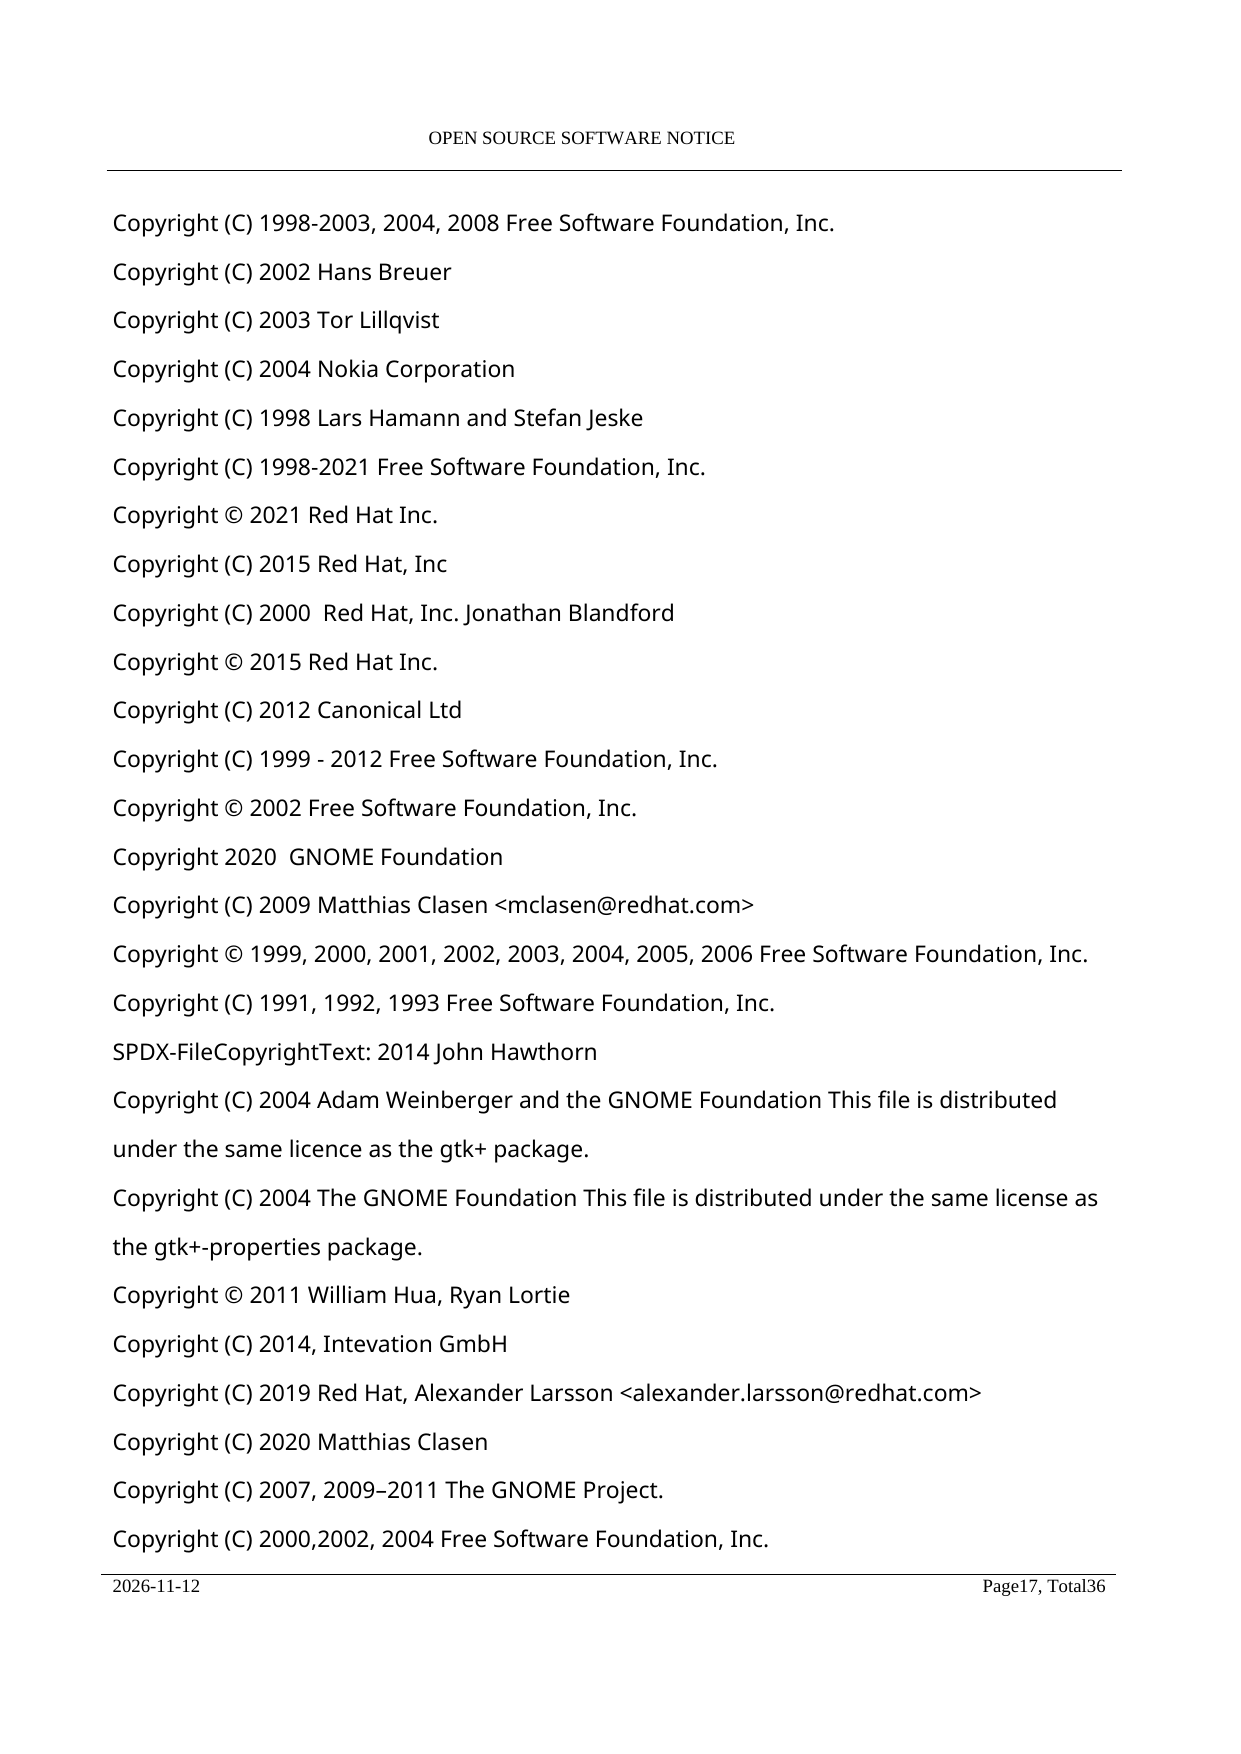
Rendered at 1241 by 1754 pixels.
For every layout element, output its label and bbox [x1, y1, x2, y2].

text [112, 206, 1128, 1555]
